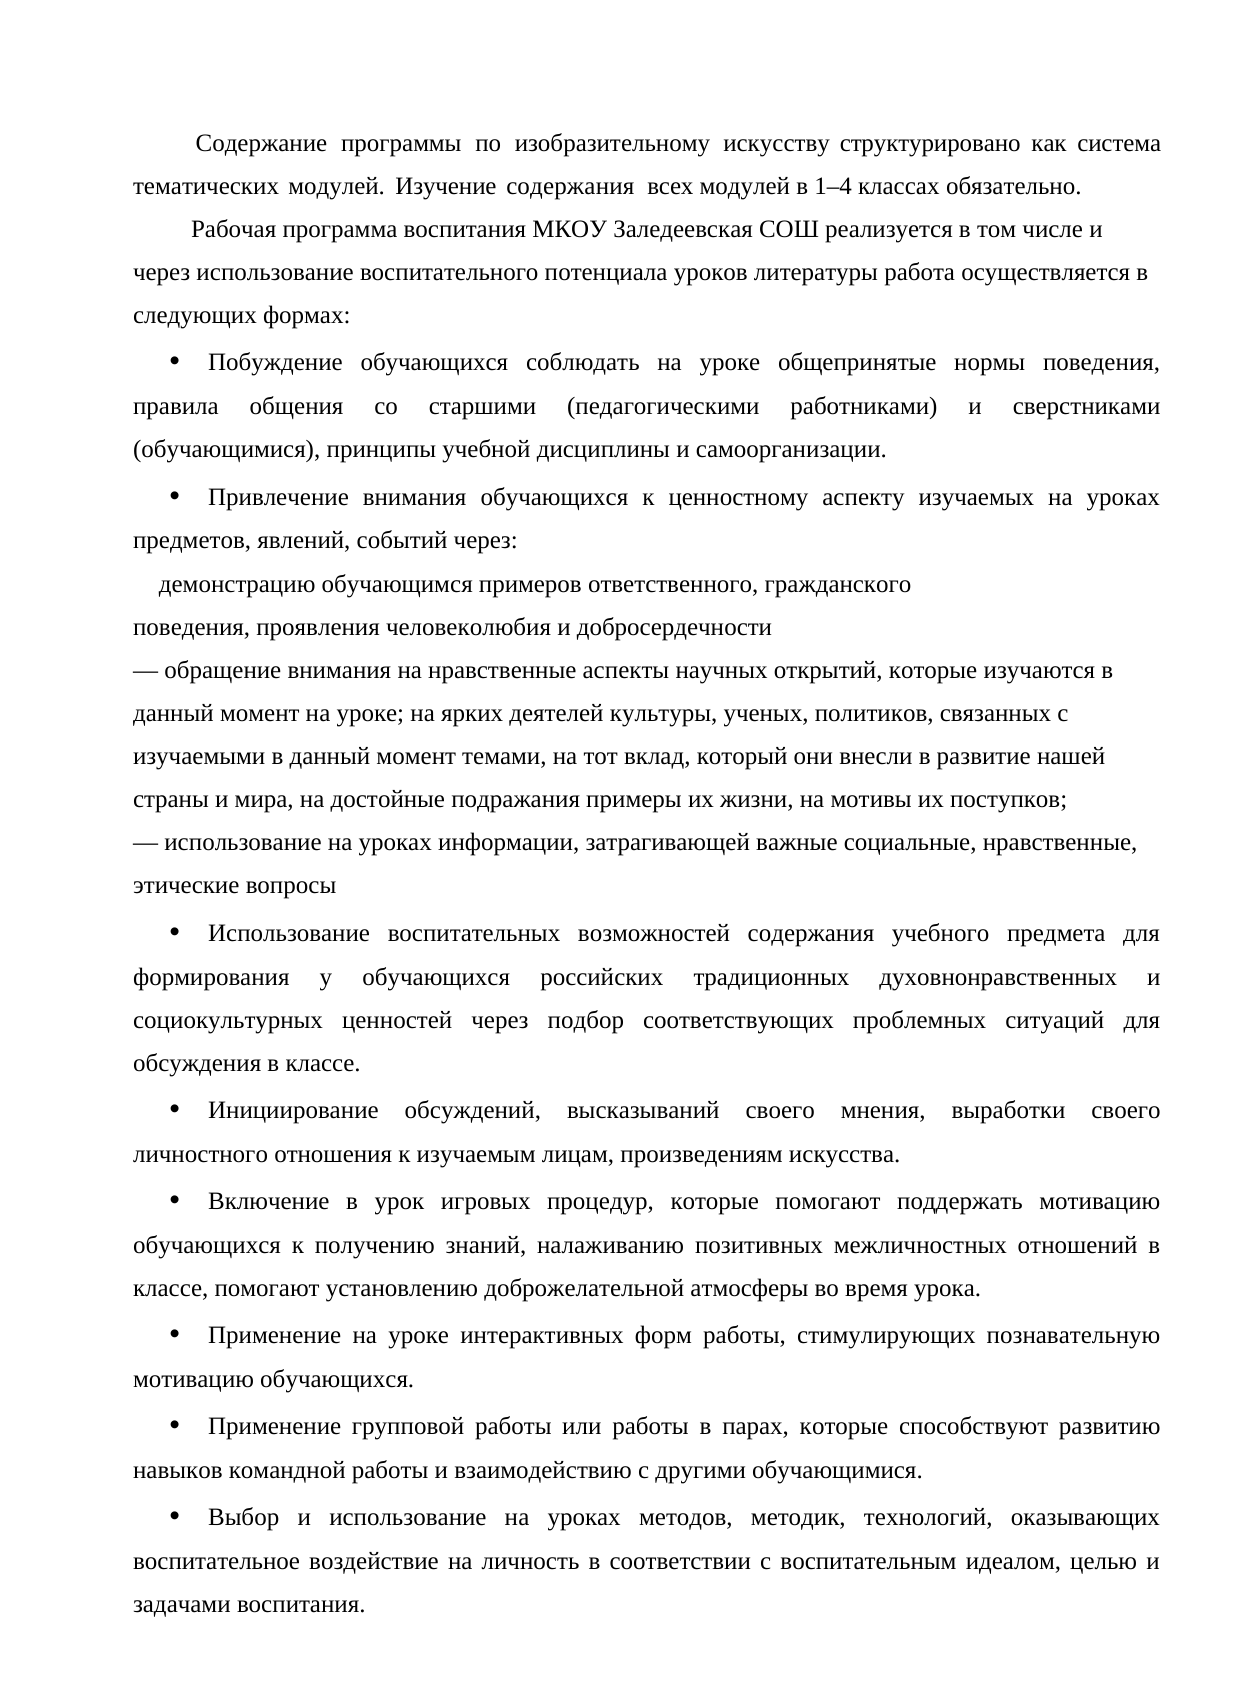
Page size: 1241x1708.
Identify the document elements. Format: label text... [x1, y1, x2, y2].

text Содержание программы по изобразительному искусству структурировано как система тематических модулей. Изучение содержания всех модулей в 1–4 классах обязательно. [133, 128, 1161, 200]
list Побуждение обучающихся соблюдать на уроке общепринятые нормы поведения, правила общения со старшими (педагогическими работниками) и сверстниками (обучающимися), принципы учебной дисциплины и самоорганизации. [133, 343, 1161, 463]
list Инициирование обсуждений, высказываний своего мнения, выработки своего личностного отношения к изучаемым лицам, произведениям искусства. [133, 1091, 1161, 1168]
list Привлечение внимания обучающихся к ценностному аспекту изучаемых на уроках предметов, явлений, событий через: [133, 478, 1161, 554]
list Выбор и использование на уроках методов, методик, технологий, оказывающих воспитательное воздействие на личность в соответствии с воспитательным идеалом, целью и задачами воспитания. [133, 1498, 1161, 1618]
text поведения, проявления человеколюбия и добросердечности [133, 612, 1161, 641]
list Использование воспитательных возможностей содержания учебного предмета для формирования у обучающихся российских традиционных духовнонравственных и социокультурных ценностей через подбор соответствующих проблемных ситуаций для обсуждения в классе. [133, 914, 1161, 1077]
list Применение на уроке интерактивных форм работы, стимулирующих познавательную мотивацию обучающихся. [133, 1316, 1161, 1393]
text Рабочая программа воспитания МКОУ Заледеевская СОШ реализуется в том числе и через использование воспитательного потенциала уроков литературы работа осуществляется в следующих формах: [133, 214, 1161, 329]
list Применение групповой работы или работы в парах, которые способствуют развитию навыков командной работы и взаимодействию с другими обучающимися. [133, 1407, 1161, 1484]
list Включение в урок игровых процедур, которые помогают поддержать мотивацию обучающихся к получению знаний, налаживанию позитивных межличностных отношений в классе, помогают установлению доброжелательной атмосферы во время урока. [133, 1182, 1161, 1302]
text — обращение внимания на нравственные аспекты научных открытий, которые изучаются в данный момент на уроке; на ярких деятелей культуры, ученых, политиков, связанных с изучаемыми в данный момент темами, на тот вклад, который они внесли в развитие нашей страны и мира, на достойные подражания примеры их жизни, на мотивы их поступков; [133, 655, 1161, 813]
text  демонстрацию обучающимся примеров ответственного, гражданского [133, 569, 1161, 597]
text — использование на уроках информации, затрагивающей важные социальные, нравственные, этические вопросы [133, 827, 1161, 899]
